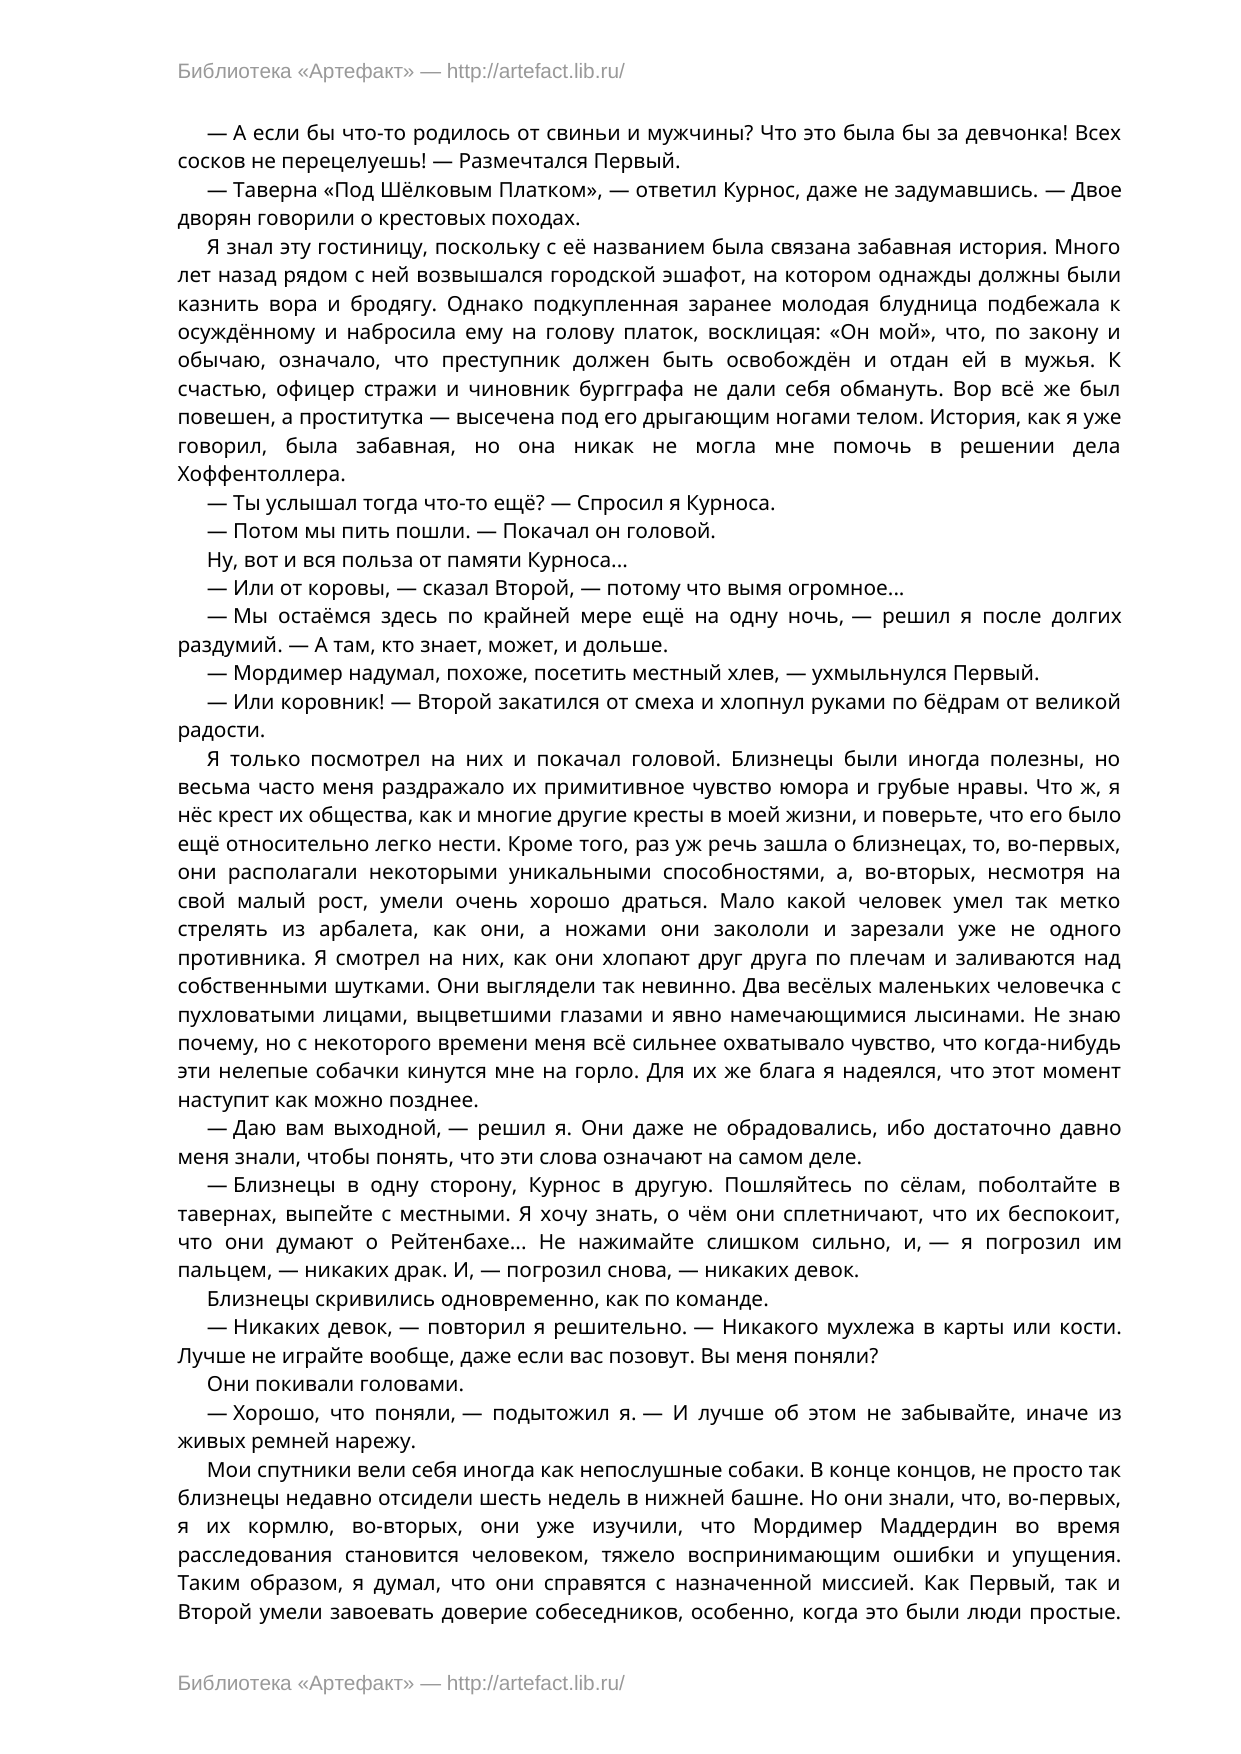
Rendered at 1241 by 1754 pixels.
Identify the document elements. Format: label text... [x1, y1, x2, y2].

text — Таверна «Под Шёлковым Платком», — ответил Курнос, даже не задумавшись. — Двое дворян говорили о крестовых походах. [177, 175, 1122, 232]
text — Хорошо, что поняли, — подытожил я. — И лучше об этом не забывайте, иначе из живых ремней нарежу. [177, 1398, 1122, 1455]
text — Никаких девок, — повторил я решительно. — Никакого мухлежа в карты или кости. Лучше не играйте вообще, даже если вас позовут. Вы меня поняли? [177, 1312, 1122, 1369]
text Ну, вот и вся польза от памяти Курноса... [177, 545, 1122, 573]
text Я знал эту гостиницу, поскольку с её названием была связана забавная история. Много лет назад рядом с ней возвышался городской эшафот, на котором однажды должны были казнить вора и бродягу. Однако подкупленная заранее молодая блудница подбежала к осуждённому и набросила ему на голову платок, восклицая: «Он мой», что, по закону и обычаю, означало, что преступник должен быть освобождён и отдан ей в мужья. К счастью, офицер стражи и чиновник бургграфа не дали себя обмануть. Вор всё же был повешен, а проститутка — высечена под его дрыгающим ногами телом. История, как я уже говорил, была забавная, но она никак не могла мне помочь в решении дела Хоффентоллера. [177, 232, 1122, 488]
text Я только посмотрел на них и покачал головой. Близнецы были иногда полезны, но весьма часто меня раздражало их примитивное чувство юмора и грубые нравы. Что ж, я нёс крест их общества, как и многие другие кресты в моей жизни, и поверьте, что его было ещё относительно легко нести. Кроме того, раз уж речь зашла о близнецах, то, во-первых, они располагали некоторыми уникальными способностями, а, во-вторых, несмотря на свой малый рост, умели очень хорошо драться. Мало какой человек умел так метко стрелять из арбалета, как они, а ножами они закололи и зарезали уже не одного противника. Я смотрел на них, как они хлопают друг друга по плечам и заливаются над собственными шутками. Они выглядели так невинно. Два весёлых маленьких человечка с пухловатыми лицами, выцветшими глазами и явно намечающимися лысинами. Не знаю почему, но с некоторого времени меня всё сильнее охватывало чувство, что когда-нибудь эти нелепые собачки кинутся мне на горло. Для их же блага я надеялся, что этот момент наступит как можно позднее. [177, 744, 1122, 1113]
text — Близнецы в одну сторону, Курнос в другую. Пошляйтесь по сёлам, поболтайте в тавернах, выпейте с местными. Я хочу знать, о чём они сплетничают, что их беспокоит, что они думают о Рейтенбахе... Не нажимайте слишком сильно, и, — я погрозил им пальцем, — никаких драк. И, — погрозил снова, — никаких девок. [177, 1170, 1122, 1284]
text — Потом мы пить пошли. — Покачал он головой. [177, 516, 1122, 545]
text — Мордимер надумал, похоже, посетить местный хлев, — ухмыльнулся Первый. [177, 658, 1122, 687]
text — Или от коровы, — сказал Второй, — потому что вымя огромное... [177, 573, 1122, 602]
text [177, 1455, 1122, 1625]
text — Даю вам выходной, — решил я. Они даже не обрадовались, ибо достаточно давно меня знали, чтобы понять, что эти слова означают на самом деле. [177, 1113, 1122, 1170]
text — Или коровник! — Второй закатился от смеха и хлопнул руками по бёдрам от великой радости. [177, 687, 1122, 744]
text Близнецы скривились одновременно, как по команде. [177, 1284, 1122, 1312]
text Они покивали головами. [177, 1369, 1122, 1398]
text — Ты услышал тогда что-то ещё? — Спросил я Курноса. [177, 488, 1122, 516]
text — А если бы что-то родилось от свиньи и мужчины? Что это была бы за девчонка! Всех сосков не перецелуешь! — Размечтался Первый. [177, 118, 1122, 175]
text — Мы остаёмся здесь по крайней мере ещё на одну ночь, — решил я после долгих раздумий. — А там, кто знает, может, и дольше. [177, 602, 1122, 658]
